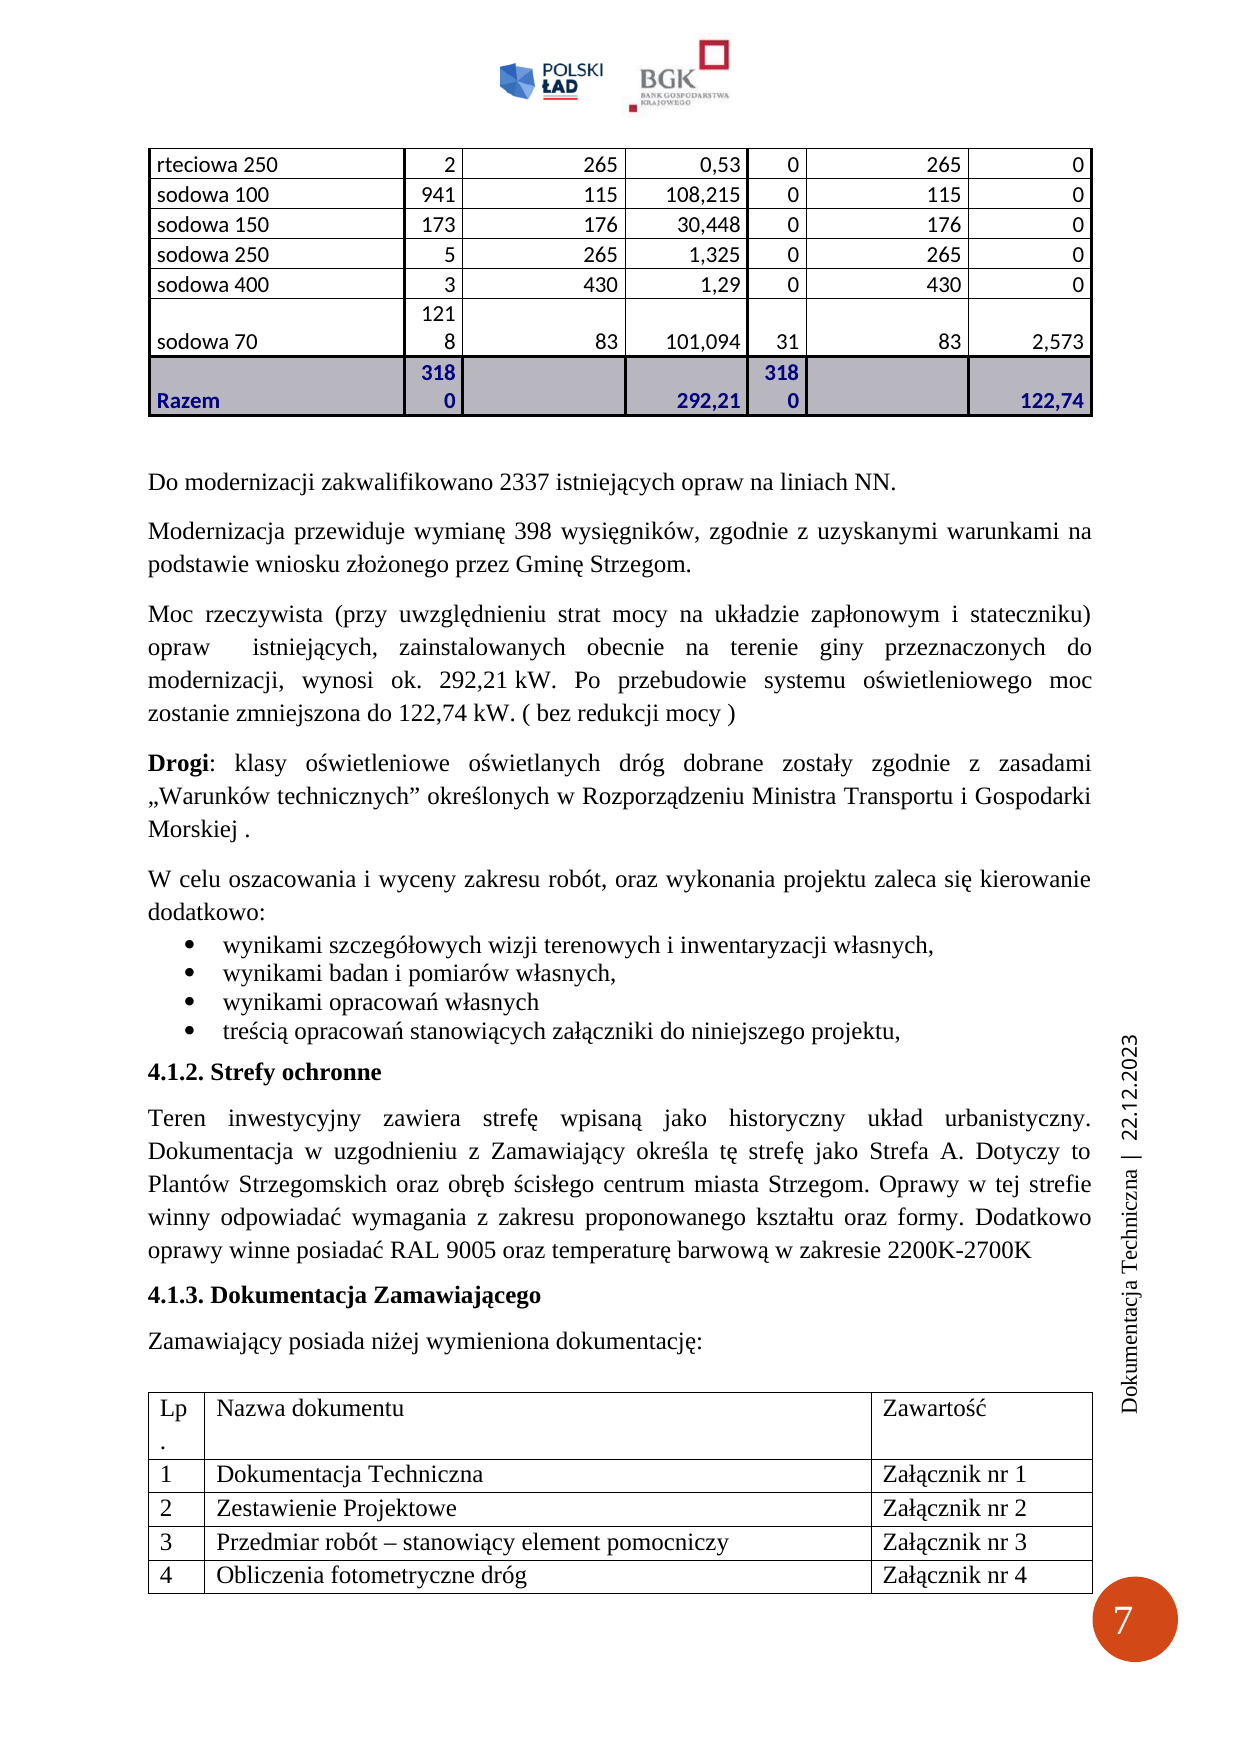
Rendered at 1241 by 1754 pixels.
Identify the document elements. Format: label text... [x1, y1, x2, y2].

table_cell sodowa 150 [151, 209, 403, 238]
table_cell sodowa 70 [151, 299, 403, 355]
table_cell 3 [406, 269, 462, 298]
table_cell 0 [749, 149, 806, 178]
table_cell Zestawienie Projektowe [205, 1493, 871, 1526]
table_cell 2,573 [969, 299, 1090, 355]
table_cell 83 [463, 299, 625, 355]
text Modernizacja przewiduje wymianę 398 wysięgników, zgodnie z uzyskanymi warunkami na podstawie wniosku złożonego przez Gminę Strzegom. [148, 516, 1092, 578]
table_cell 0 [749, 179, 806, 208]
table_cell 292,21 [627, 358, 746, 414]
list wynikami szczegółowych wizji terenowych i inwentaryzacji własnych, [185, 930, 1092, 958]
table_cell Załącznik nr 1 [872, 1460, 1092, 1492]
table_header Lp. [149, 1393, 204, 1458]
table_cell 115 [807, 179, 968, 208]
list treścią opracowań stanowiących załączniki do niniejszego projektu, [185, 1016, 1092, 1045]
table_cell sodowa 400 [151, 269, 403, 298]
table_cell 0 [969, 239, 1090, 268]
table_cell Przedmiar robót – stanowiący element pomocniczy [205, 1527, 871, 1559]
text Drogi: klasy oświetleniowe oświetlanych dróg dobrane zostały zgodnie z zasadami „Warunków technicznych” określonych w Rozporządzeniu Ministra Transportu i Gospodarki Morskiej . [148, 748, 1092, 843]
text Do modernizacji zakwalifikowano 2337 istniejących opraw na liniach NN. [148, 467, 1092, 496]
table_cell Załącznik nr 2 [872, 1493, 1092, 1526]
table_cell Razem [151, 358, 403, 414]
table_cell 0 [749, 239, 806, 268]
list wynikami badan i pomiarów własnych, [185, 958, 1092, 987]
table_cell 176 [463, 209, 625, 238]
table_cell 83 [807, 299, 968, 355]
table_cell 108,215 [626, 179, 746, 208]
table_cell 265 [463, 239, 625, 268]
table_cell 0 [969, 179, 1090, 208]
table_cell 941 [406, 179, 462, 208]
picture [498, 30, 739, 118]
table_cell Załącznik nr 4 [872, 1561, 1092, 1593]
table_cell 0 [969, 269, 1090, 298]
table_cell 176 [807, 209, 968, 238]
table_cell 173 [406, 209, 462, 238]
table_cell 430 [807, 269, 968, 298]
table_cell rteciowa 250 [151, 149, 403, 178]
table_cell 5 [406, 239, 462, 268]
table_cell [808, 358, 967, 414]
table_cell 3180 [749, 358, 805, 414]
table_cell 0 [969, 149, 1090, 178]
text 4.1.3. Dokumentacja Zamawiającego [148, 1280, 1092, 1309]
text Teren inwestycyjny zawiera strefę wpisaną jako historyczny układ urbanistyczny. Dokumentacja w uzgodnieniu z Zamawiający określa tę strefę jako Strefa A. Dotyczy to Plantów Strzegomskich oraz obręb ścisłego centrum miasta Strzegom. Oprawy w tej strefie winny odpowiadać wymagania z zakresu proponowanego kształtu oraz formy. Dodatkowo oprawy winne posiadać RAL 9005 oraz temperaturę barwową w zakresie 2200K-2700K [148, 1103, 1092, 1263]
table_cell 430 [463, 269, 625, 298]
table_cell 0 [749, 269, 806, 298]
table_cell 115 [463, 179, 625, 208]
table_cell 0,53 [626, 149, 746, 178]
table_cell 1,325 [626, 239, 746, 268]
table_cell 1,29 [626, 269, 746, 298]
table_cell 4 [149, 1561, 204, 1593]
text Moc rzeczywista (przy uwzględnieniu strat mocy na układzie zapłonowym i stateczniku) opraw istniejących, zainstalowanych obecnie na terenie giny przeznaczonych do modernizacji, wynosi ok. 292,21 kW. Po przebudowie systemu oświetleniowego moc zostanie zmniejszona do 122,74 kW. ( bez redukcji mocy ) [148, 599, 1092, 727]
table_cell 2 [149, 1493, 204, 1526]
table_cell Obliczenia fotometryczne dróg [205, 1561, 871, 1593]
table_header Nazwa dokumentu [205, 1393, 871, 1458]
table_cell 3 [149, 1527, 204, 1559]
table_cell 31 [749, 299, 806, 355]
table_cell sodowa 250 [151, 239, 403, 268]
table_cell 265 [807, 239, 968, 268]
table_cell 101,094 [626, 299, 746, 355]
table_cell 122,74 [970, 358, 1090, 414]
table_cell 30,448 [626, 209, 746, 238]
table_cell 0 [749, 209, 806, 238]
table_cell 265 [807, 149, 968, 178]
table_header Zawartość [872, 1393, 1092, 1458]
table_cell 2 [406, 149, 462, 178]
table_cell sodowa 100 [151, 179, 403, 208]
table_cell 0 [969, 209, 1090, 238]
text 4.1.2. Strefy ochronne [148, 1057, 1092, 1086]
table_cell 1 [149, 1460, 204, 1492]
table_cell 3180 [406, 358, 461, 414]
list wynikami opracowań własnych [185, 987, 1092, 1016]
table_cell [464, 358, 624, 414]
table_cell Dokumentacja Techniczna [205, 1460, 871, 1492]
table_cell 265 [463, 149, 625, 178]
text W celu oszacowania i wyceny zakresu robót, oraz wykonania projektu zaleca się kierowanie dodatkowo: [148, 864, 1092, 925]
text Zamawiający posiada niżej wymieniona dokumentację: [148, 1326, 1092, 1354]
table_cell Załącznik nr 3 [872, 1527, 1092, 1559]
table_cell 1218 [406, 299, 462, 355]
